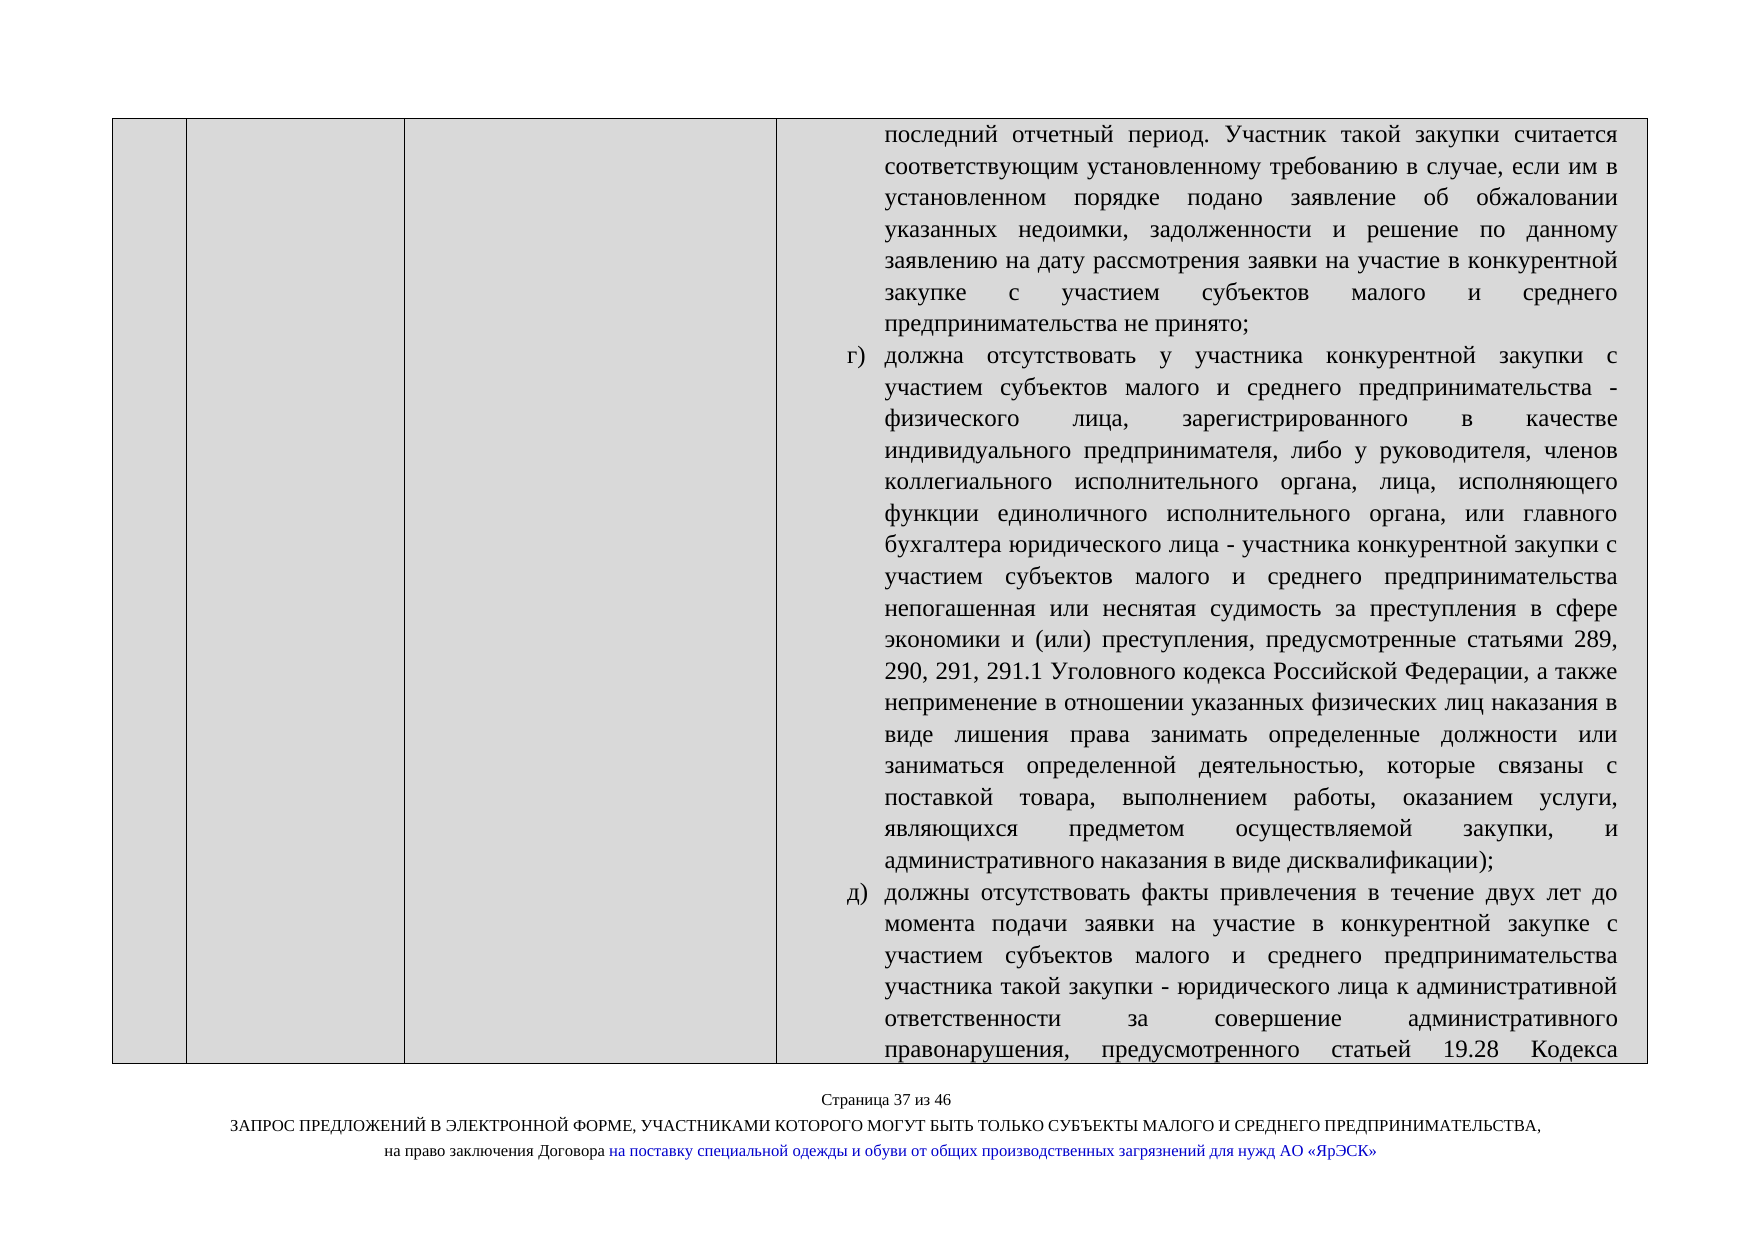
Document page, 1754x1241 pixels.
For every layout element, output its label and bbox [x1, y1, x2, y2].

table_cell [405, 119, 776, 1063]
table_cell [187, 119, 404, 1063]
table_cell [777, 119, 1647, 1063]
table_cell [113, 119, 186, 1063]
